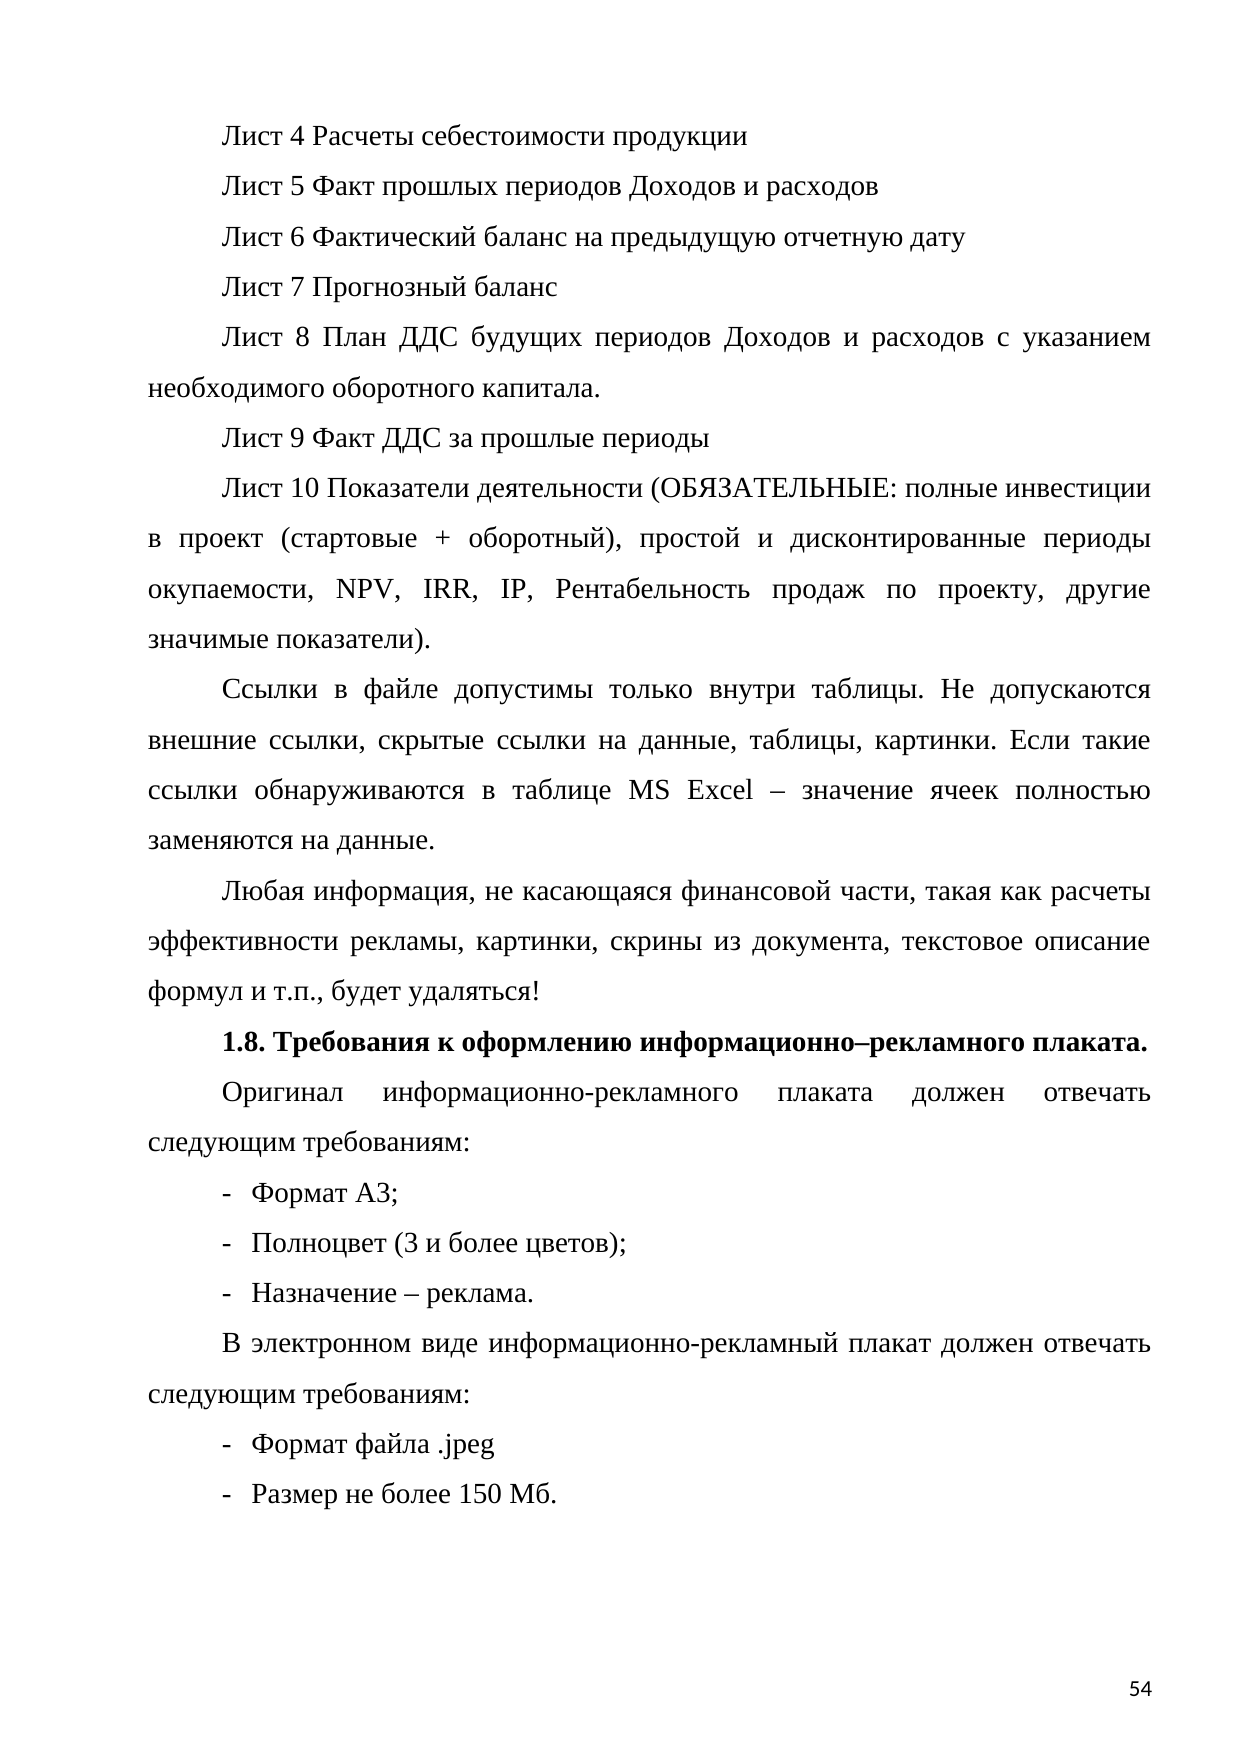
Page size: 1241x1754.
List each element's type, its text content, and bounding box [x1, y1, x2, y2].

text 1.8. Требования к оформлению информационно–рекламного плаката. [148, 1024, 1152, 1057]
text Лист 5 Факт прошлых периодов Доходов и расходов [148, 168, 1152, 202]
list Размер не более 150 Мб. [148, 1477, 1152, 1510]
text Лист 6 Фактический баланс на предыдущую отчетную дату [148, 219, 1152, 252]
text Оригинал информационно-рекламного плаката должен отвечать следующим требованиям: [148, 1074, 1152, 1158]
text Лист 8 План ДДС будущих периодов Доходов и расходов с указанием необходимого оборотного капитала. [148, 319, 1152, 403]
text Ссылки в файле допустимы только внутри таблицы. Не допускаются внешние ссылки, скрытые ссылки на данные, таблицы, картинки. Если такие ссылки обнаруживаются в таблице MS Excel – значение ячеек полностью заменяются на данные. [148, 672, 1152, 856]
text Лист 9 Факт ДДС за прошлые периоды [148, 420, 1152, 453]
list Полноцвет (3 и более цветов); [148, 1225, 1152, 1258]
text Любая информация, не касающаяся финансовой части, такая как расчеты эффективности рекламы, картинки, скрины из документа, текстовое описание формул и т.п., будет удаляться! [148, 873, 1152, 1007]
list Назначение – реклама. [148, 1275, 1152, 1309]
text Лист 10 Показатели деятельности (ОБЯЗАТЕЛЬНЫЕ: полные инвестиции в проект (стартовые + оборотный), простой и дисконтированные периоды окупаемости, NPV, IRR, IP, Рентабельность продаж по проекту, другие значимые показатели). [148, 470, 1152, 655]
list Формат файла .jpeg [148, 1426, 1152, 1460]
text В электронном виде информационно-рекламный плакат должен отвечать следующим требованиям: [148, 1326, 1152, 1409]
text Лист 4 Расчеты себестоимости продукции [148, 118, 1152, 152]
text Лист 7 Прогнозный баланс [148, 269, 1152, 303]
list Формат А3; [148, 1175, 1152, 1208]
